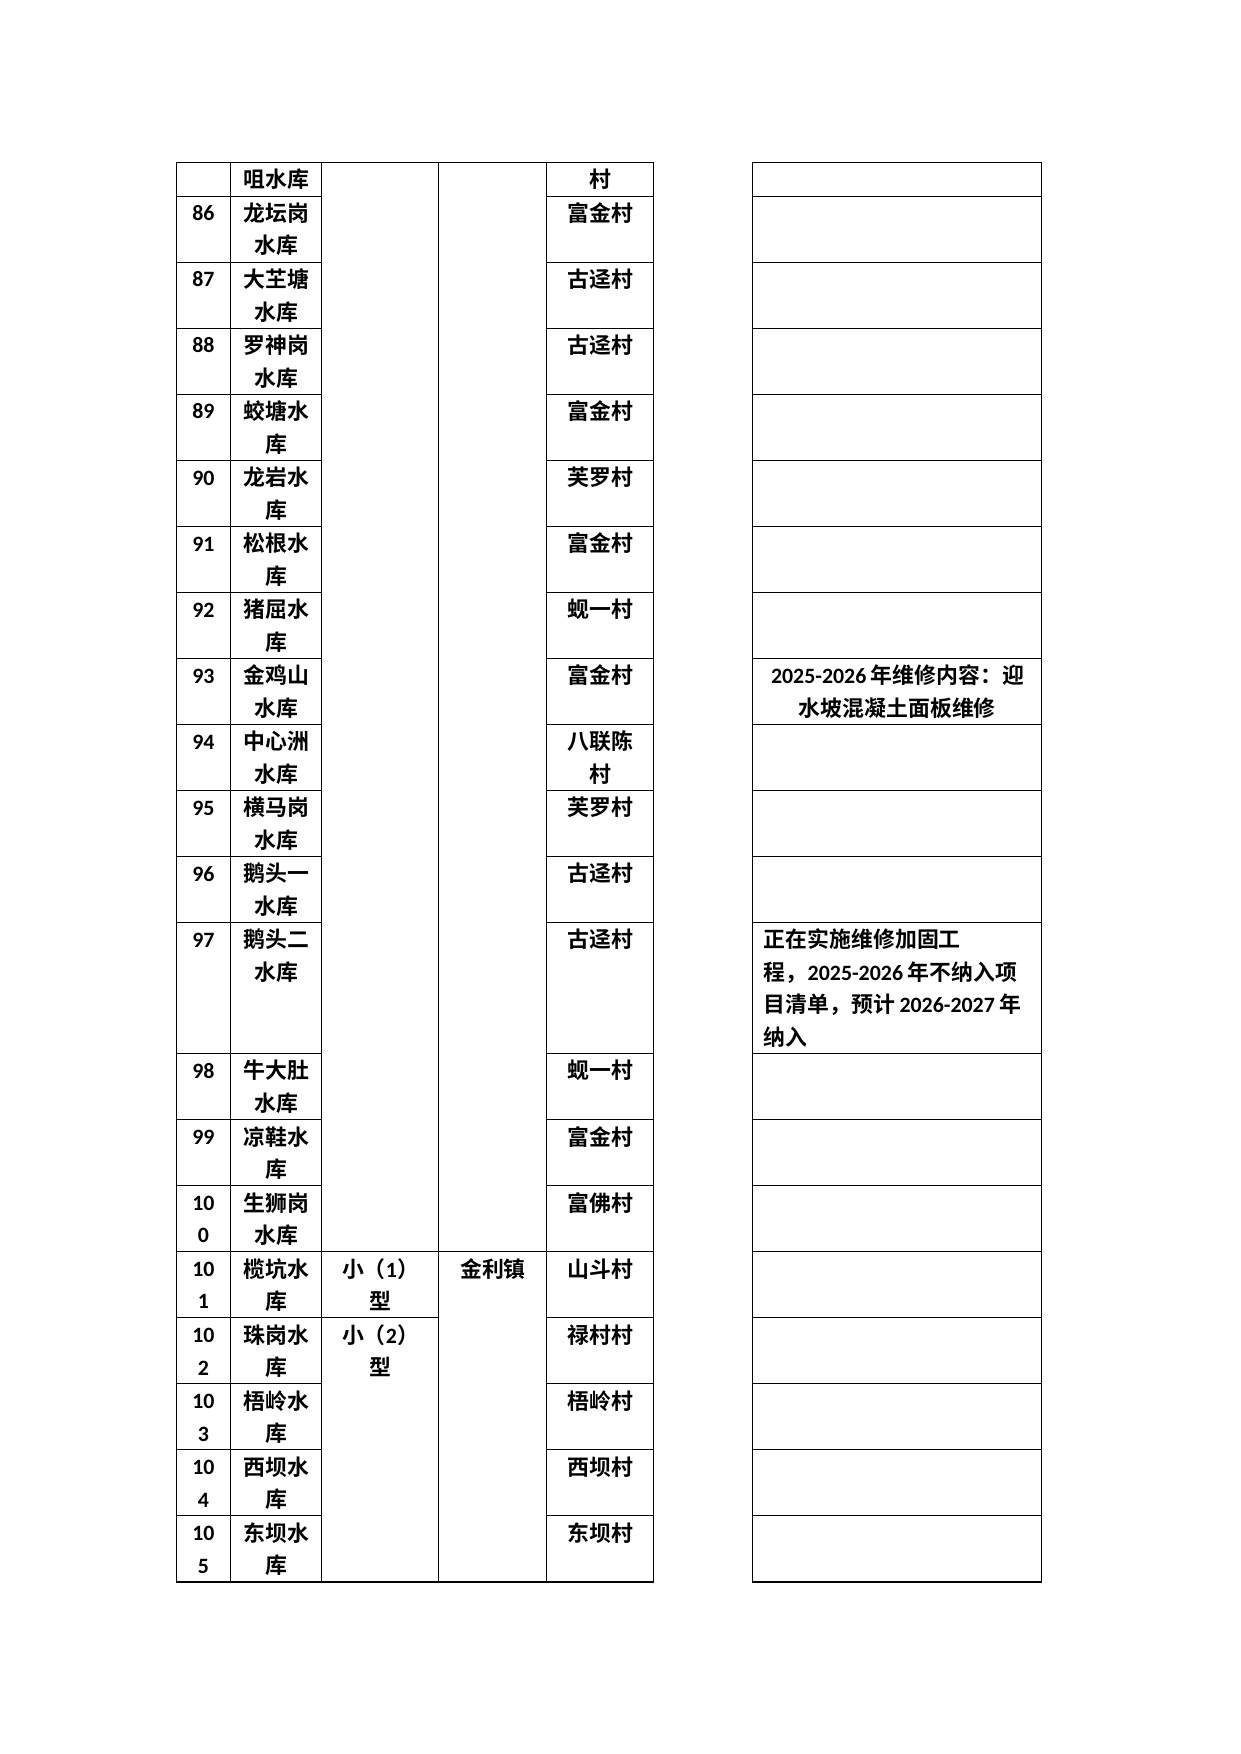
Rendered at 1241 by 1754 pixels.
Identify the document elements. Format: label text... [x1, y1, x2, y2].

table_cell 东坝水库 [231, 1516, 321, 1581]
table_cell 86 [177, 197, 230, 262]
table_cell 92 [177, 593, 230, 658]
table_cell [753, 527, 1041, 592]
table_cell 松根水库 [231, 527, 321, 592]
table_cell 梧岭村 [547, 1384, 653, 1449]
table_cell 99 [177, 1120, 230, 1185]
table_cell 龙坛岗水库 [231, 197, 321, 262]
table_cell 古迳村 [547, 263, 653, 328]
table_cell 金鸡山水库 [231, 659, 321, 724]
table_cell 鹅头一水库 [231, 857, 321, 922]
table_cell 101 [177, 1252, 230, 1317]
table_cell 龙岩水库 [231, 461, 321, 526]
table_cell 大芏塘水库 [231, 263, 321, 328]
table_cell [753, 263, 1041, 328]
table_cell [753, 1516, 1041, 1581]
table_cell 牛大肚水库 [231, 1054, 321, 1119]
table_cell [753, 395, 1041, 460]
table_cell 97 [177, 923, 230, 1053]
table_cell 西坝村 [547, 1450, 653, 1515]
table_cell 八联陈村 [547, 163, 653, 196]
table_cell [753, 163, 1041, 196]
table_cell [753, 197, 1041, 262]
table_cell 富金村 [547, 659, 653, 724]
table_cell 古迳村 [547, 329, 653, 394]
table_cell 西坝水库 [231, 1450, 321, 1515]
table_cell 103 [177, 1384, 230, 1449]
table_cell 古迳村 [547, 857, 653, 922]
table_cell 蚬一村 [547, 1054, 653, 1119]
table_cell 生狮岗水库 [231, 1186, 321, 1251]
table_cell 95 [177, 791, 230, 856]
table_cell [753, 1384, 1041, 1449]
table_cell 104 [177, 1450, 230, 1515]
table_cell 珠岗水库 [231, 1318, 321, 1383]
table_cell 蚬一村 [547, 593, 653, 658]
table_cell 88 [177, 329, 230, 394]
table_cell 98 [177, 1054, 230, 1119]
table_cell 芙罗村 [547, 461, 653, 526]
table_cell 87 [177, 263, 230, 328]
table_cell 富金村 [547, 1120, 653, 1185]
table_cell 猪屈水库 [231, 593, 321, 658]
table_cell [753, 1186, 1041, 1251]
table_cell [753, 329, 1041, 394]
table_cell 蛟塘水库 [231, 395, 321, 460]
table_cell 正在实施维修加固工程，2025-2026年不纳入项目清单，预计2026-2027年纳入 [753, 923, 1041, 1053]
table_cell [753, 791, 1041, 856]
table_cell 100 [177, 1186, 230, 1251]
table_cell 鹅头二水库 [231, 923, 321, 1053]
table_cell 91 [177, 527, 230, 592]
table_cell [753, 1120, 1041, 1185]
table_cell 102 [177, 1318, 230, 1383]
table_cell [753, 593, 1041, 658]
table_cell 禄村村 [547, 1318, 653, 1383]
table_cell 94 [177, 725, 230, 790]
table_cell [753, 461, 1041, 526]
table_cell 古迳村 [547, 923, 653, 1053]
table_cell 85 [177, 163, 230, 196]
table_cell 东坝村 [547, 1516, 653, 1581]
table_cell 富金村 [547, 197, 653, 262]
table_cell 富金村 [547, 527, 653, 592]
table_cell [753, 1252, 1041, 1317]
table_cell 蚬岗马咀水库 [231, 163, 321, 196]
table_cell 富佛村 [547, 1186, 653, 1251]
table_cell 横马岗水库 [231, 791, 321, 856]
table_cell 2025-2026年维修内容：迎水坡混凝土面板维修 [753, 659, 1041, 724]
table_cell 凉鞋水库 [231, 1120, 321, 1185]
table_cell 93 [177, 659, 230, 724]
table_cell 96 [177, 857, 230, 922]
table_cell 芙罗村 [547, 791, 653, 856]
table_cell [753, 1054, 1041, 1119]
table_cell 榄坑水库 [231, 1252, 321, 1317]
table_cell 中心洲水库 [231, 725, 321, 790]
table_cell [753, 1450, 1041, 1515]
table_cell 罗神岗水库 [231, 329, 321, 394]
table_cell 八联陈村 [547, 725, 653, 790]
table_cell 小（2）型 [322, 1318, 438, 1581]
table_cell 富金村 [547, 395, 653, 460]
table_cell 105 [177, 1516, 230, 1581]
table_cell 89 [177, 395, 230, 460]
table_cell 金利镇 [439, 1252, 546, 1581]
table_cell 小（1）型 [322, 1252, 438, 1317]
table_cell 梧岭水库 [231, 1384, 321, 1449]
table_cell 山斗村 [547, 1252, 653, 1317]
table_cell 90 [177, 461, 230, 526]
table_cell [753, 725, 1041, 790]
table_cell [753, 857, 1041, 922]
table_cell [753, 1318, 1041, 1383]
